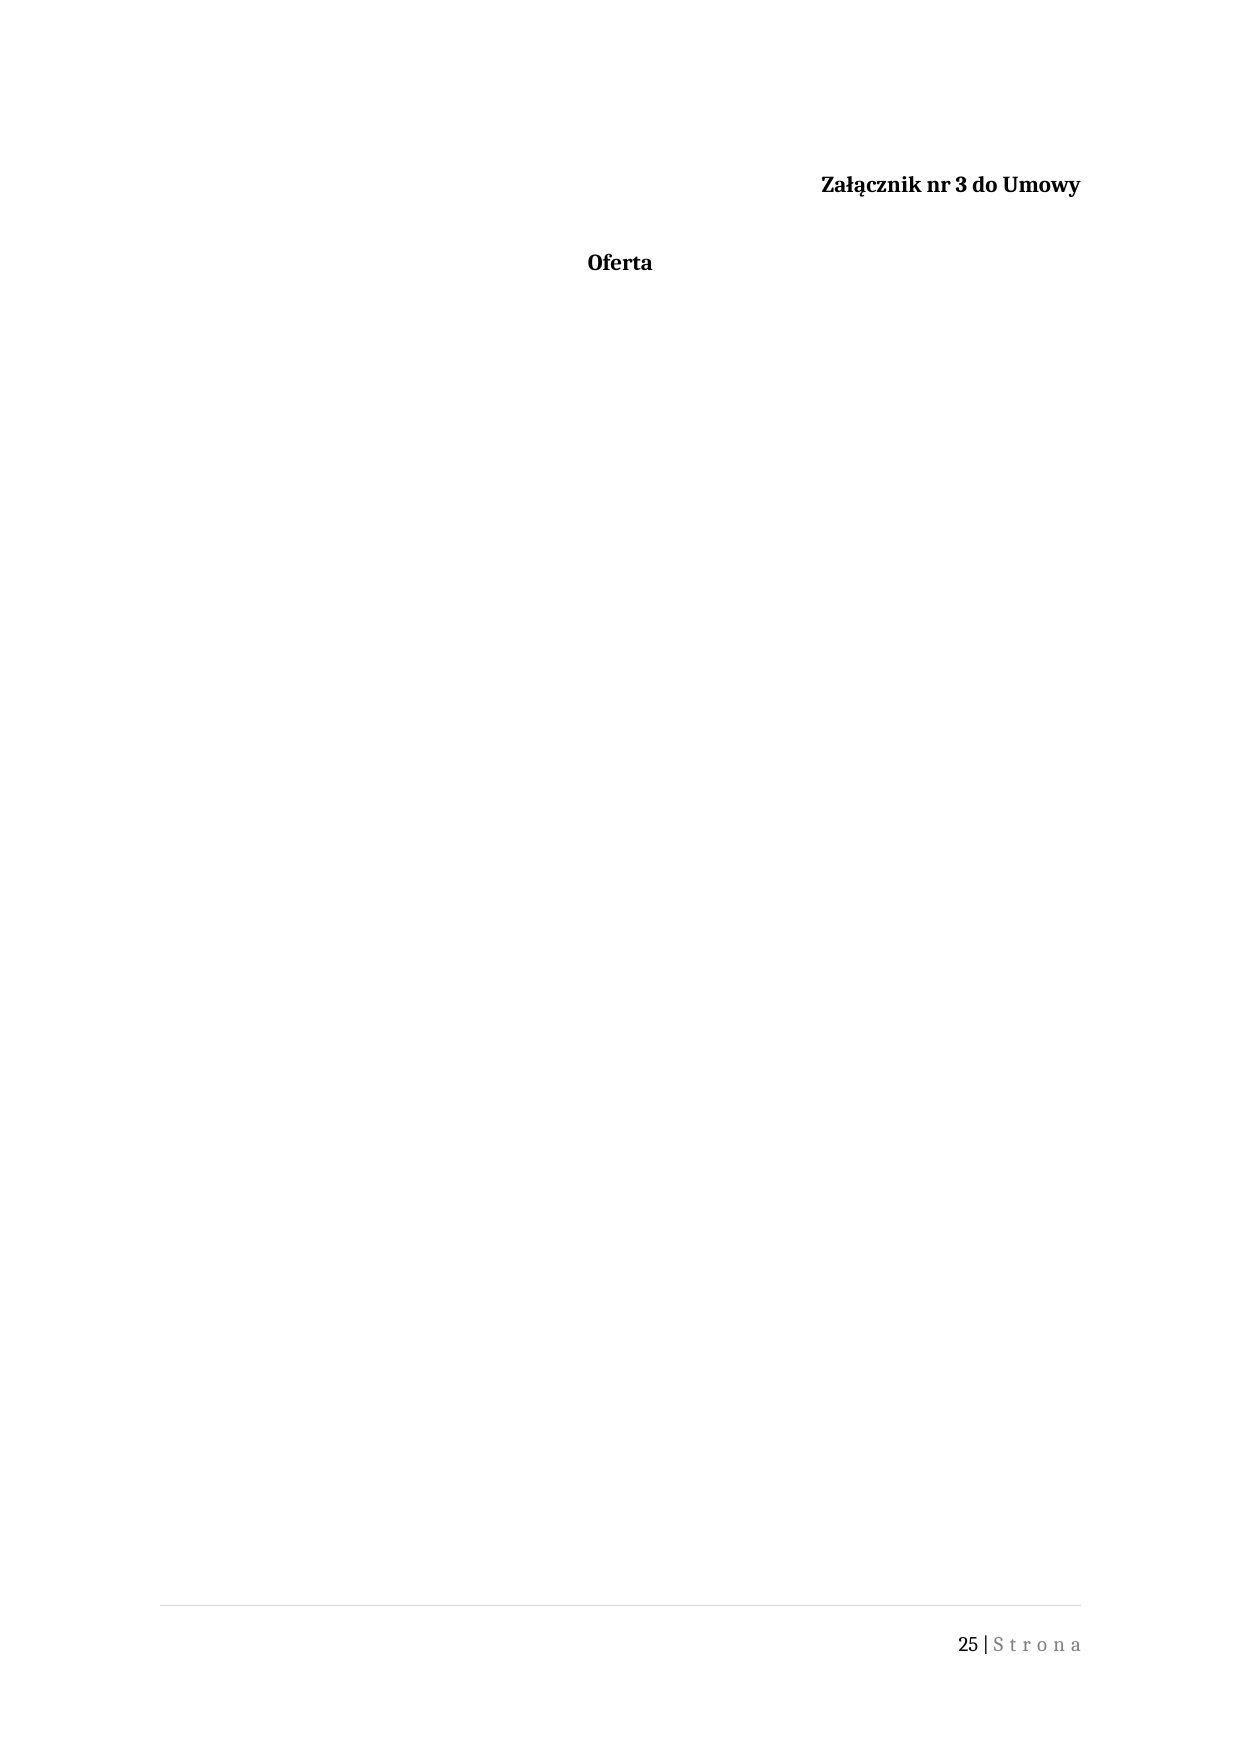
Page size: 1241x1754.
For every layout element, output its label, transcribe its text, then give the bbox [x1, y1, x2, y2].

text Załącznik nr 3 do Umowy [159, 172, 1081, 198]
text Oferta [159, 250, 1081, 276]
